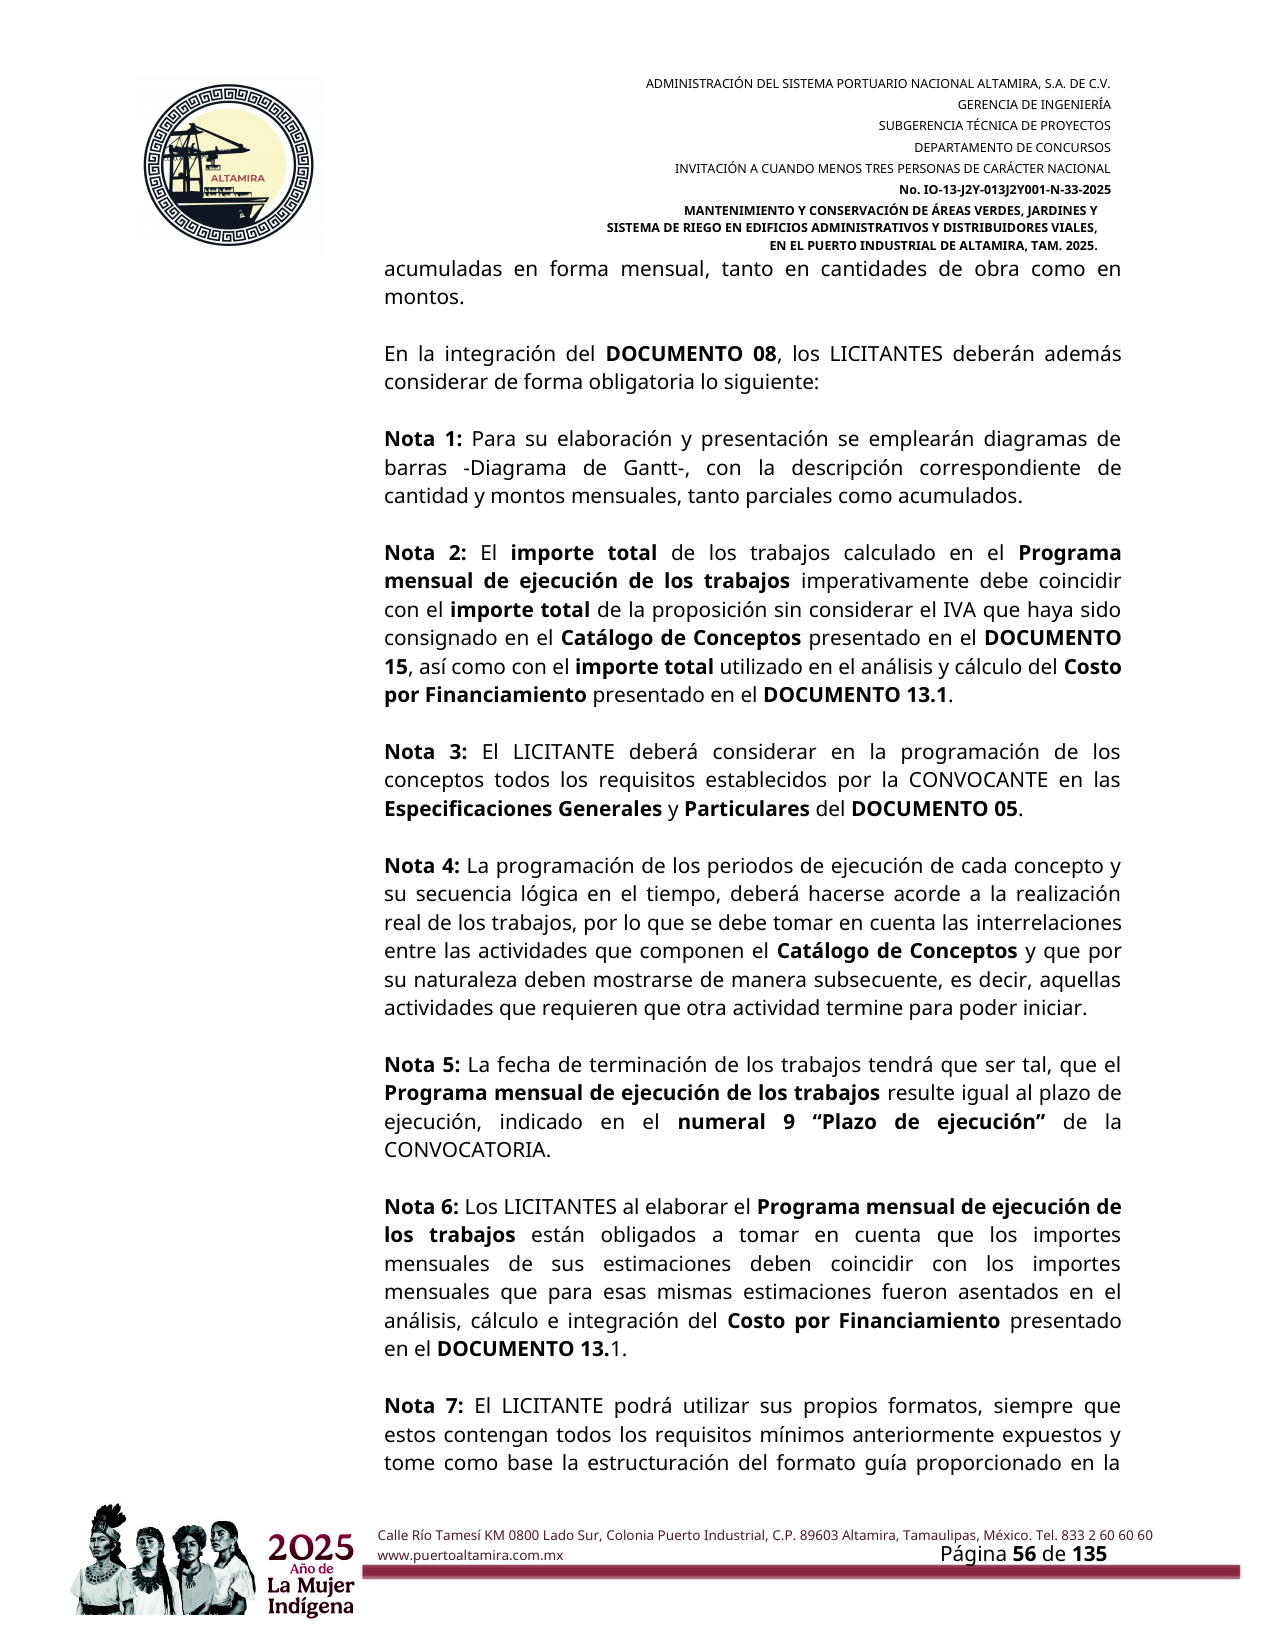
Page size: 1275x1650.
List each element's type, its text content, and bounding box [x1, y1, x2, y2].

text En la integración del DOCUMENTO 08, los LICITANTES deberán además considerar de forma obligatoria lo siguiente: [384, 339, 1122, 396]
picture [134, 75, 325, 258]
text Nota 1: Para su elaboración y presentación se emplearán diagramas de barras -Diagrama de Gantt-, con la descripción correspondiente de cantidad y montos mensuales, tanto parciales como acumulados. [384, 424, 1122, 510]
picture [0, 1497, 1244, 1627]
text Nota 5: La fecha de terminación de los trabajos tendrá que ser tal, que el Programa mensual de ejecución de los trabajos resulte igual al plazo de ejecución, indicado en el numeral 9 “Plazo de ejecución” de la CONVOCATORIA. [384, 1050, 1122, 1164]
text Nota 3: El LICITANTE deberá considerar en la programación de los conceptos todos los requisitos establecidos por la CONVOCANTE en las Especificaciones Generales y Particulares del DOCUMENTO 05. [384, 737, 1122, 822]
text Nota 4: La programación de los periodos de ejecución de cada concepto y su secuencia lógica en el tiempo, deberá hacerse acorde a la realización real de los trabajos, por lo que se debe tomar en cuenta las interrelaciones entre las actividades que componen el Catálogo de Conceptos y que por su naturaleza deben mostrarse de manera subsecuente, es decir, aquellas actividades que requieren que otra actividad termine para poder iniciar. [384, 851, 1122, 1022]
text Nota 6: Los LICITANTES al elaborar el Programa mensual de ejecución de los trabajos están obligados a tomar en cuenta que los importes mensuales de sus estimaciones deben coincidir con los importes mensuales que para esas mismas estimaciones fueron asentados en el análisis, cálculo e integración del Costo por Financiamiento presentado en el DOCUMENTO 13.1. [384, 1192, 1122, 1363]
text Nota 2: El importe total de los trabajos calculado en el Programa mensual de ejecución de los trabajos imperativamente debe coincidir con el importe total de la proposición sin considerar el IVA que haya sido consignado en el Catálogo de Conceptos presentado en el DOCUMENTO 15, así como con el importe total utilizado en el análisis y cálculo del Costo por Financiamiento presentado en el DOCUMENTO 13.1. [384, 538, 1122, 709]
